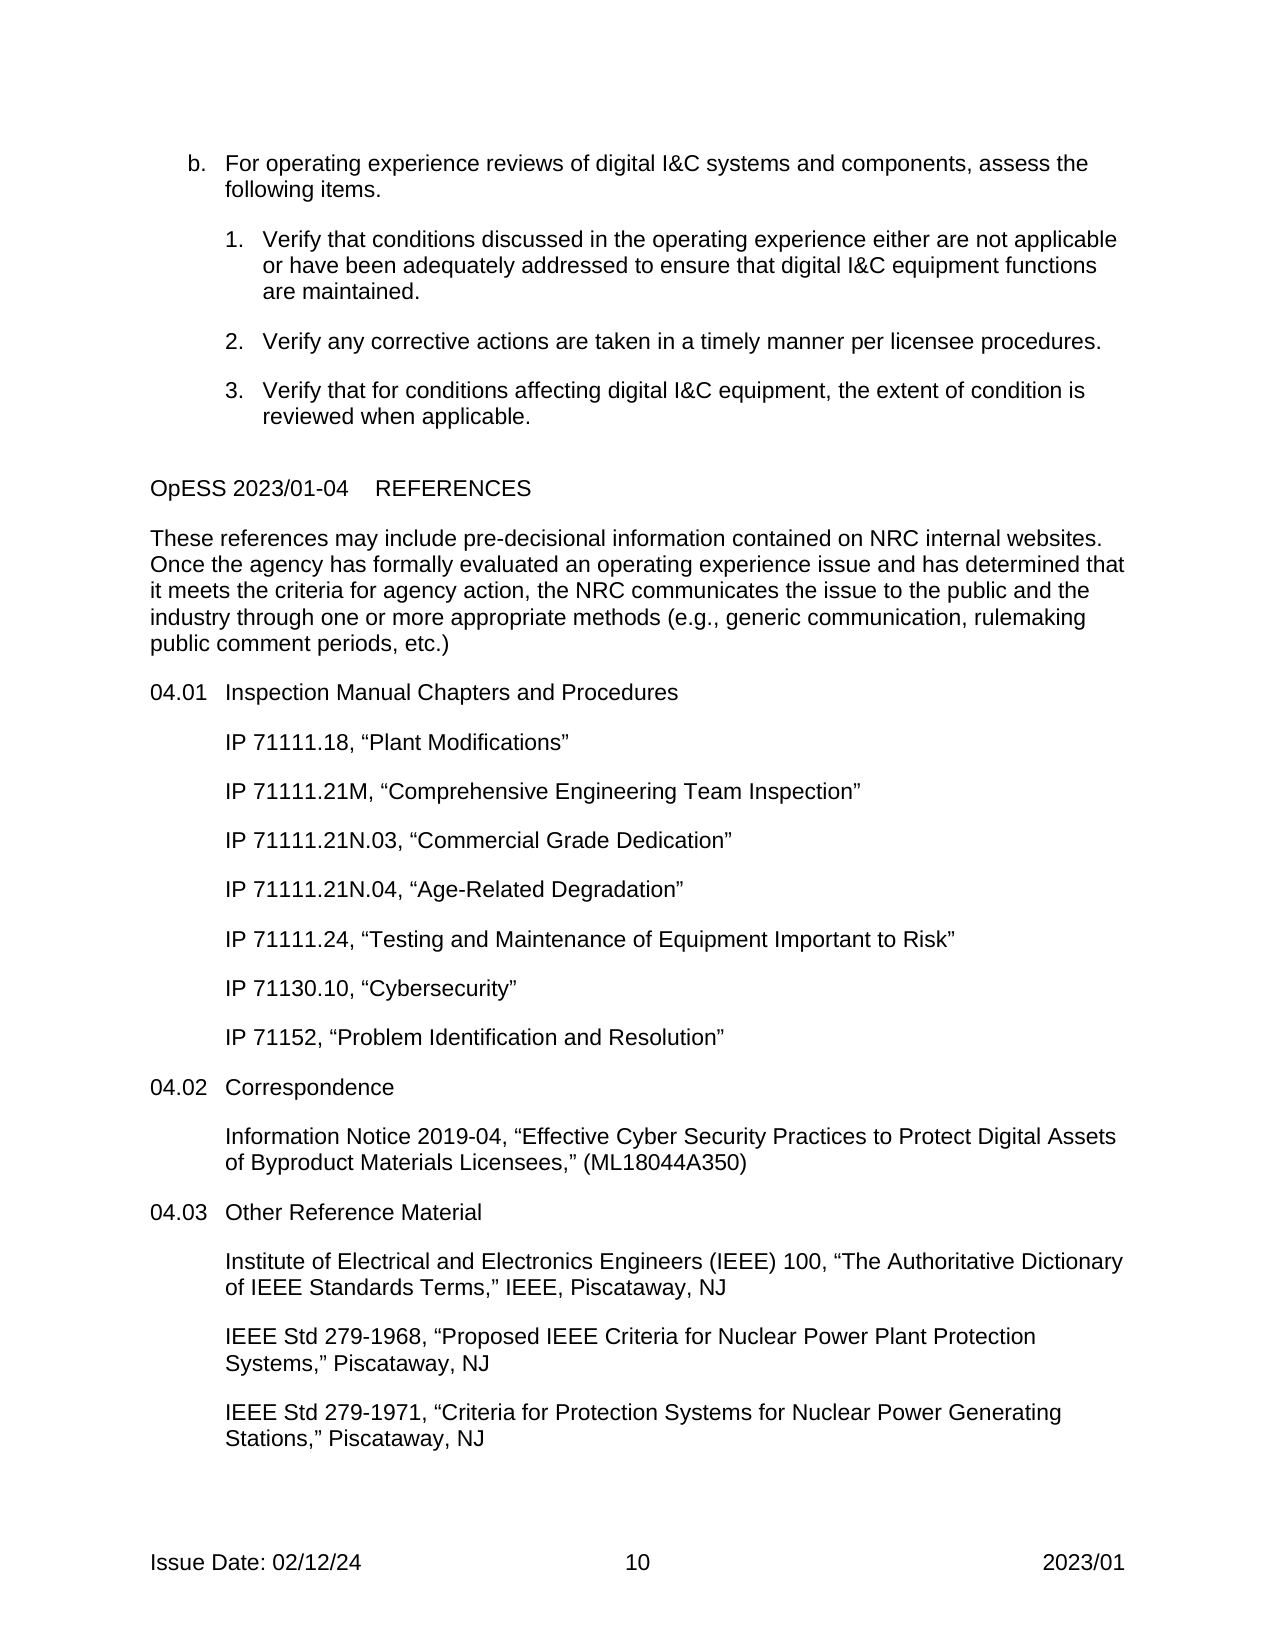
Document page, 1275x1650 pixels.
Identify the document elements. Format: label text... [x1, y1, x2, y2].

text Information Notice 2019-04, “Effective Cyber Security Practices to Protect Digital Assets of Byproduct Materials Licensees,” (ML18044A350) [225, 1123, 1125, 1176]
subtitle 04.02 Correspondence [150, 1073, 1125, 1100]
list Verify any corrective actions are taken in a timely manner per licensee procedures. [225, 328, 1125, 354]
list For operating experience reviews of digital I&C systems and components, assess the following items. [187, 150, 1125, 203]
text These references may include pre-decisional information contained on NRC internal websites. Once the agency has formally evaluated an operating experience issue and has determined that it meets the criteria for agency action, the NRC communicates the issue to the public and the industry through one or more appropriate methods (e.g., generic communication, rulemaking public comment periods, etc.) [150, 525, 1125, 656]
text IP 71111.18, “Plant Modifications” [225, 729, 1125, 755]
text IEEE Std 279-1971, “Criteria for Protection Systems for Nuclear Power Generating Stations,” Piscataway, NJ [225, 1399, 1125, 1452]
subtitle OpESS 2023/01-04 REFERENCES [150, 475, 1125, 502]
text IP 71111.21N.04, “Age-Related Degradation” [225, 876, 1125, 903]
text IEEE Std 279-1968, “Proposed IEEE Criteria for Nuclear Power Plant Protection Systems,” Piscataway, NJ [225, 1323, 1125, 1376]
text IP 71152, “Problem Identification and Resolution” [225, 1024, 1125, 1051]
text IP 71111.21M, “Comprehensive Engineering Team Inspection” [225, 778, 1125, 804]
text IP 71111.21N.03, “Commercial Grade Dedication” [225, 827, 1125, 853]
text IP 71111.24, “Testing and Maintenance of Equipment Important to Risk” [225, 926, 1125, 952]
text IP 71130.10, “Cybersecurity” [225, 975, 1125, 1001]
text Institute of Electrical and Electronics Engineers (IEEE) 100, “The Authoritative Dictionary of IEEE Standards Terms,” IEEE, Piscataway, NJ [225, 1248, 1125, 1300]
list Verify that conditions discussed in the operating experience either are not applicable or have been adequately addressed to ensure that digital I&C equipment functions are maintained. [225, 226, 1125, 305]
subtitle 04.03 Other Reference Material [150, 1198, 1125, 1225]
subtitle 04.01 Inspection Manual Chapters and Procedures [150, 679, 1125, 706]
list Verify that for conditions affecting digital I&C equipment, the extent of condition is reviewed when applicable. [225, 377, 1125, 429]
